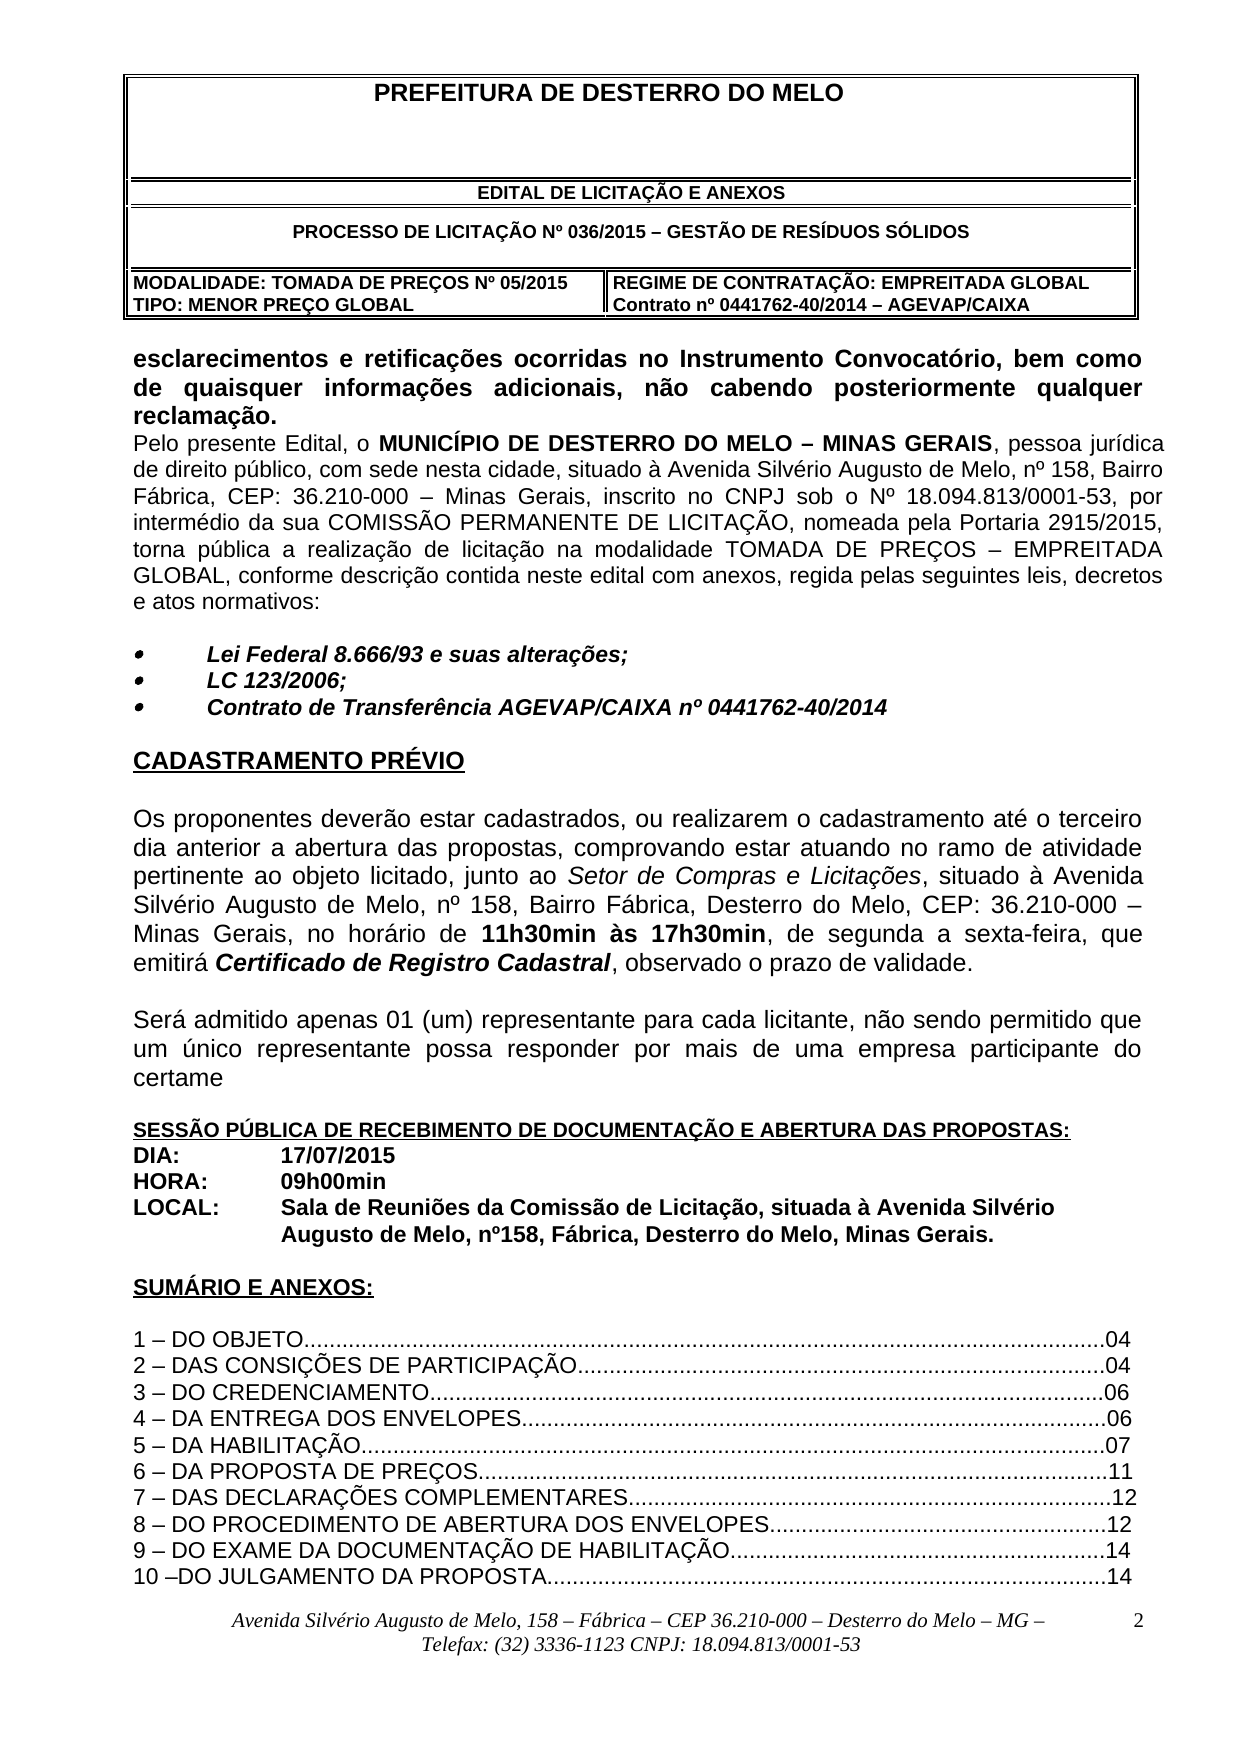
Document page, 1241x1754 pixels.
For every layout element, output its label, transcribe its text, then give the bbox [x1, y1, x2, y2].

list Lei Federal 8.666/93 e suas alterações; [133, 641, 1164, 667]
text 9 – DO EXAME DA DOCUMENTAÇÃO DE HABILITAÇÃO...........................................................14 [133, 1537, 1144, 1563]
text SESSÃO PÚBLICA DE RECEBIMENTO DE DOCUMENTAÇÃO E ABERTURA DAS PROPOSTAS: [133, 1118, 1167, 1142]
list Contrato de Transferência AGEVAP/CAIXA nº 0441762-40/2014 [133, 694, 1164, 720]
text 6 – DA PROPOSTA DE PREÇOS...................................................................................................11 [133, 1458, 1144, 1484]
text 4 – DA ENTREGA DOS ENVELOPES............................................................................................06 [133, 1405, 1144, 1432]
text CADASTRAMENTO PRÉVIO [133, 746, 1144, 775]
text 1 – DO OBJETO..............................................................................................................................04 [133, 1326, 1144, 1352]
text 7 – DAS DECLARAÇÕES COMPLEMENTARES............................................................................12 [133, 1484, 1144, 1511]
text LOCAL: Sala de Reuniões da Comissão de Licitação, situada à Avenida Silvério Augusto de Melo, nº158, Fábrica, Desterro do Melo, Minas Gerais. [133, 1194, 1144, 1247]
text SUMÁRIO E ANEXOS: [133, 1273, 1144, 1300]
text 5 – DA HABILITAÇÃO.....................................................................................................................07 [133, 1432, 1144, 1458]
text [133, 344, 1144, 430]
text Será admitido apenas 01 (um) representante para cada licitante, não sendo permitido que um único representante possa responder por mais de uma empresa participante do certame [133, 1005, 1144, 1091]
list LC 123/2006; [133, 667, 1164, 694]
text 8 – DO PROCEDIMENTO DE ABERTURA DOS ENVELOPES.....................................................12 [133, 1511, 1144, 1537]
text 3 – DO CREDENCIAMENTO..........................................................................................................06 [133, 1379, 1144, 1405]
text Os proponentes deverão estar cadastrados, ou realizarem o cadastramento até o terceiro dia anterior a abertura das propostas, comprovando estar atuando no ramo de atividade pertinente ao objeto licitado, junto ao Setor de Compras e Licitações, situado à Avenida Silvério Augusto de Melo, nº 158, Bairro Fábrica, Desterro do Melo, CEP: 36.210-000 – Minas Gerais, no horário de 11h30min às 17h30min, de segunda a sexta-feira, que emitirá Certificado de Registro Cadastral, observado o prazo de validade. [133, 804, 1144, 976]
text 10 –DO JULGAMENTO DA PROPOSTA........................................................................................14 [133, 1563, 1144, 1590]
text 2 – DAS CONSIÇÕES DE PARTICIPAÇÃO...................................................................................04 [133, 1352, 1144, 1379]
text DIA: 17/07/2015 [133, 1142, 1144, 1168]
text Pelo presente Edital, o MUNICÍPIO DE DESTERRO DO MELO – MINAS GERAIS, pessoa jurídica de direito público, com sede nesta cidade, situado à Avenida Silvério Augusto de Melo, nº 158, Bairro Fábrica, CEP: 36.210-000 – Minas Gerais, inscrito no CNPJ sob o Nº 18.094.813/0001-53, por intermédio da sua COMISSÃO PERMANENTE DE LICITAÇÃO, nomeada pela Portaria 2915/2015, torna pública a realização de licitação na modalidade TOMADA DE PREÇOS – EMPREITADA GLOBAL, conforme descrição contida neste edital com anexos, regida pelas seguintes leis, decretos e atos normativos: [133, 430, 1164, 614]
text HORA: 09h00min [133, 1168, 1144, 1194]
